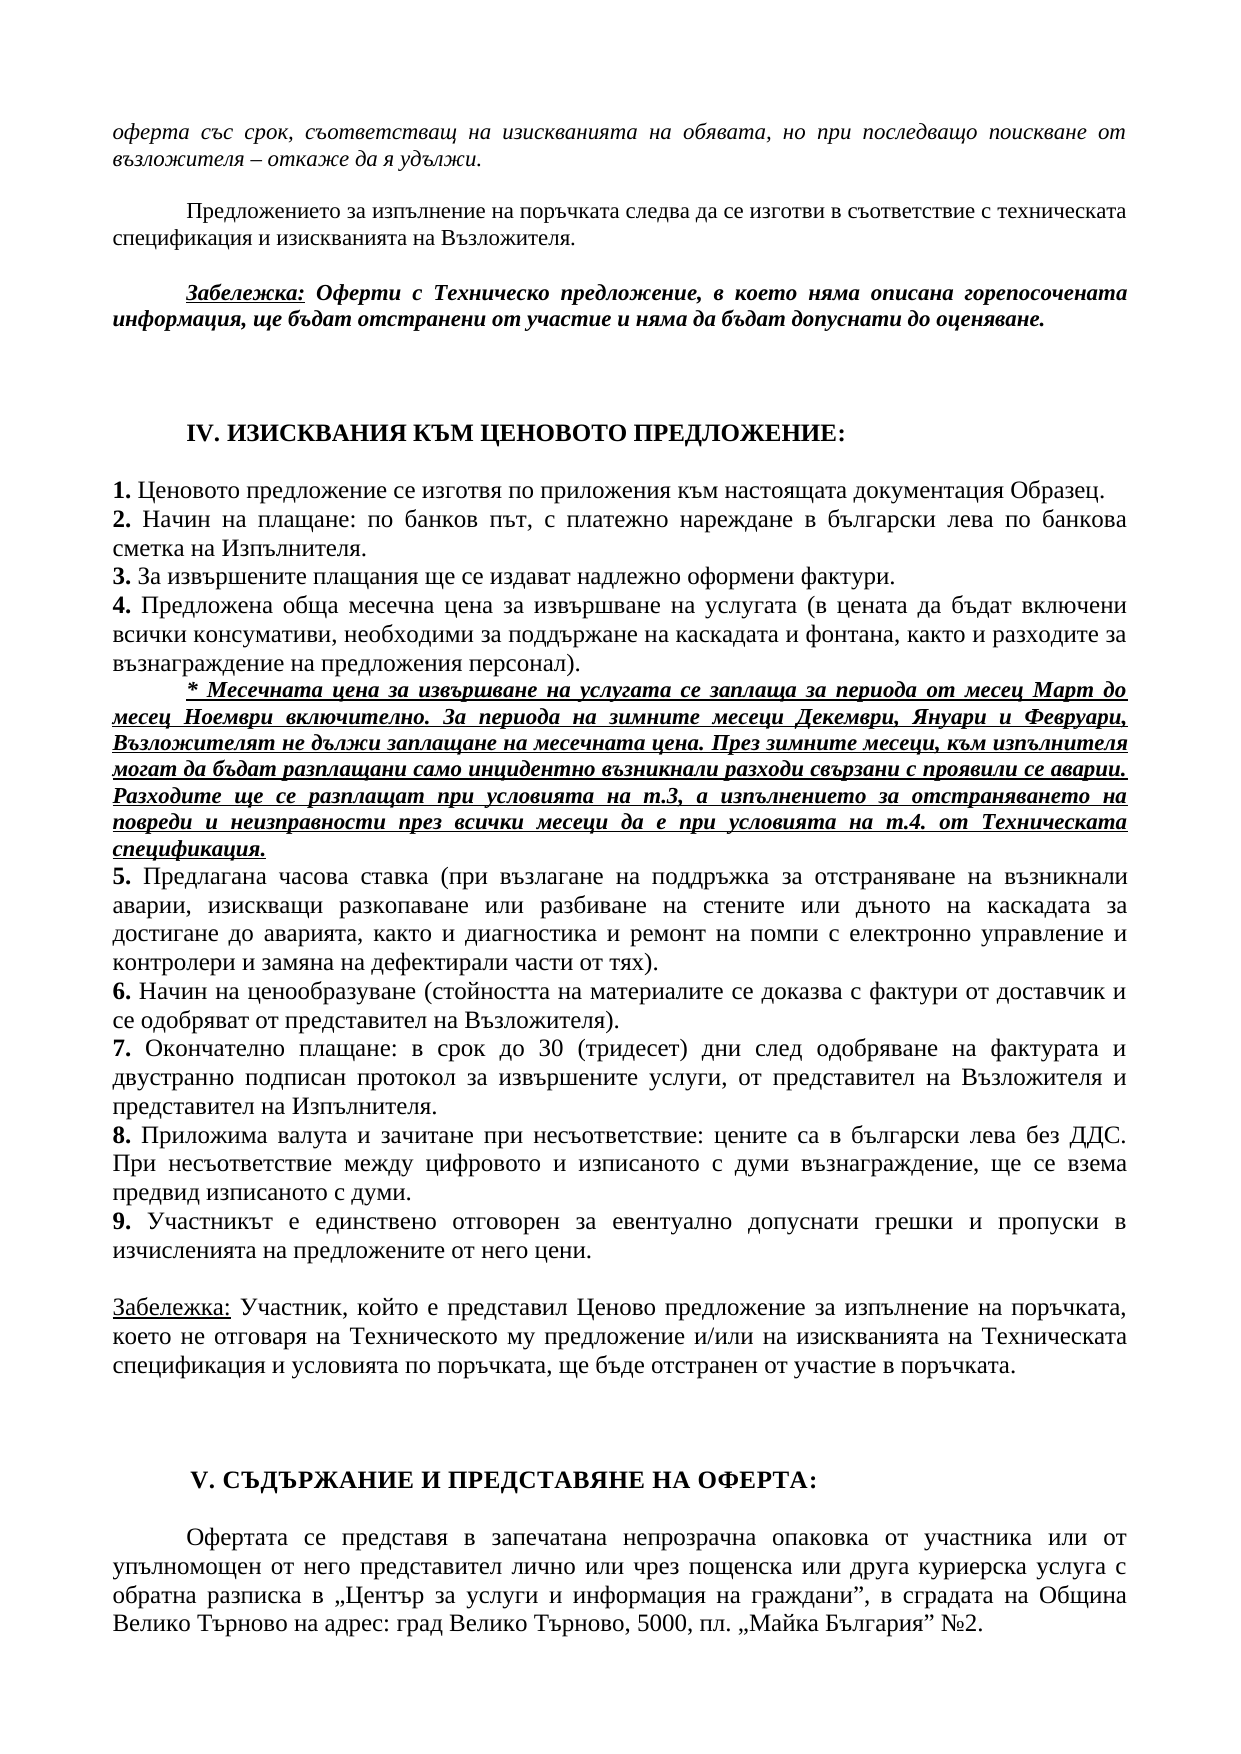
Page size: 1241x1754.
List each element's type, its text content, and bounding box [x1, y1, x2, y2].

text 2. Начин на плащане: по банков път, с платежно нареждане в български лева по банкова сметка на Изпълнителя. [112, 504, 1128, 561]
text 1. Ценовото предложение се изготвя по приложения към настоящата документация Образец. [112, 475, 1128, 504]
text Офертата се представя в запечатана непрозрачна опаковка от участника или от упълномощен от него представител лично или чрез пощенска или друга куриерска услуга с обратна разписка в „Център за услуги и информация на граждани”, в сградата на Община Велико Търново на адрес: град Велико Търново, 5000, пл. „Майка България” №2. [112, 1522, 1128, 1637]
text 8. Приложима валута и зачитане при несъответствие: цените са в български лева без ДДС. При несъответствие между цифровото и изписаното с думи възнаграждение, ще се взема предвид изписаното с думи. [112, 1120, 1128, 1206]
text 3. За извършените плащания ще се издават надлежно оформени фактури. [112, 561, 1128, 590]
text 7. Окончателно плащане: в срок до 30 (тридесет) дни след одобряване на фактурата и двустранно подписан протокол за извършените услуги, от представител на Възложителя и представител на Изпълнителя. [112, 1033, 1128, 1120]
text V. СЪДЪРЖАНИЕ И ПРЕДСТАВЯНЕ НА ОФЕРТА: [116, 1465, 1128, 1493]
text 5. Предлагана часова ставка (при възлагане на поддръжка за отстраняване на възникнали аварии, изискващи разкопаване или разбиване на стените или дъното на каскадата за достигане до аварията, както и диагностика и ремонт на помпи с електронно управление и контролери и замяна на дефектирали части от тях). [112, 861, 1128, 976]
text Забележка: Оферти с Техническо предложение, в което няма описана горепосочената информация, ще бъдат отстранени от участие и няма да бъдат допуснати до оценяване. [112, 279, 1128, 331]
text 4. Предложена обща месечна цена за извършване на услугата (в цената да бъдат включени всички консумативи, необходими за поддържане на каскадата и фонтана, както и разходите за възнаграждение на предложения персонал). [112, 590, 1128, 676]
text Предложението за изпълнение на поръчката следва да се изготви в съответствие с техническата спецификация и изискванията на Възложителя. [112, 197, 1128, 250]
text * Месечната цена за извършване на услугата се заплаща за периода от месец Март до месец Ноември включително. За периода на зимните месеци Декември, Януари и Февруари, Възложителят не дължи заплащане на месечната цена. През зимните месеци, към изпълнителя могат да бъдат разплащани само инцидентно възникнали разходи свързани с проявили се аварии. Разходите ще се разплащат при условията на т.3, а изпълнението за отстраняването на повреди и неизправности през всички месеци да е при условията на т.4. от Техническата спецификация. [112, 676, 1128, 726]
text 6. Начин на ценообразуване (стойността на материалите се доказва с фактури от доставчик и се одобряват от представител на Възложителя). [112, 976, 1128, 1033]
text ІV. ИЗИСКВАНИЯ КЪМ ЦЕНОВОТО ПРЕДЛОЖЕНИЕ: [112, 418, 1128, 446]
text Забележка: Участник, който е представил Ценово предложение за изпълнение на поръчката, което не отговаря на Техническото му предложение и/или на изискванията на Техническата спецификация и условията по поръчката, ще бъде отстранен от участие в поръчката. [112, 1292, 1128, 1378]
text 9. Участникът е единствено отговорен за евентуално допуснати грешки и пропуски в изчисленията на предложените от него цени. [112, 1206, 1128, 1263]
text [112, 118, 1128, 171]
